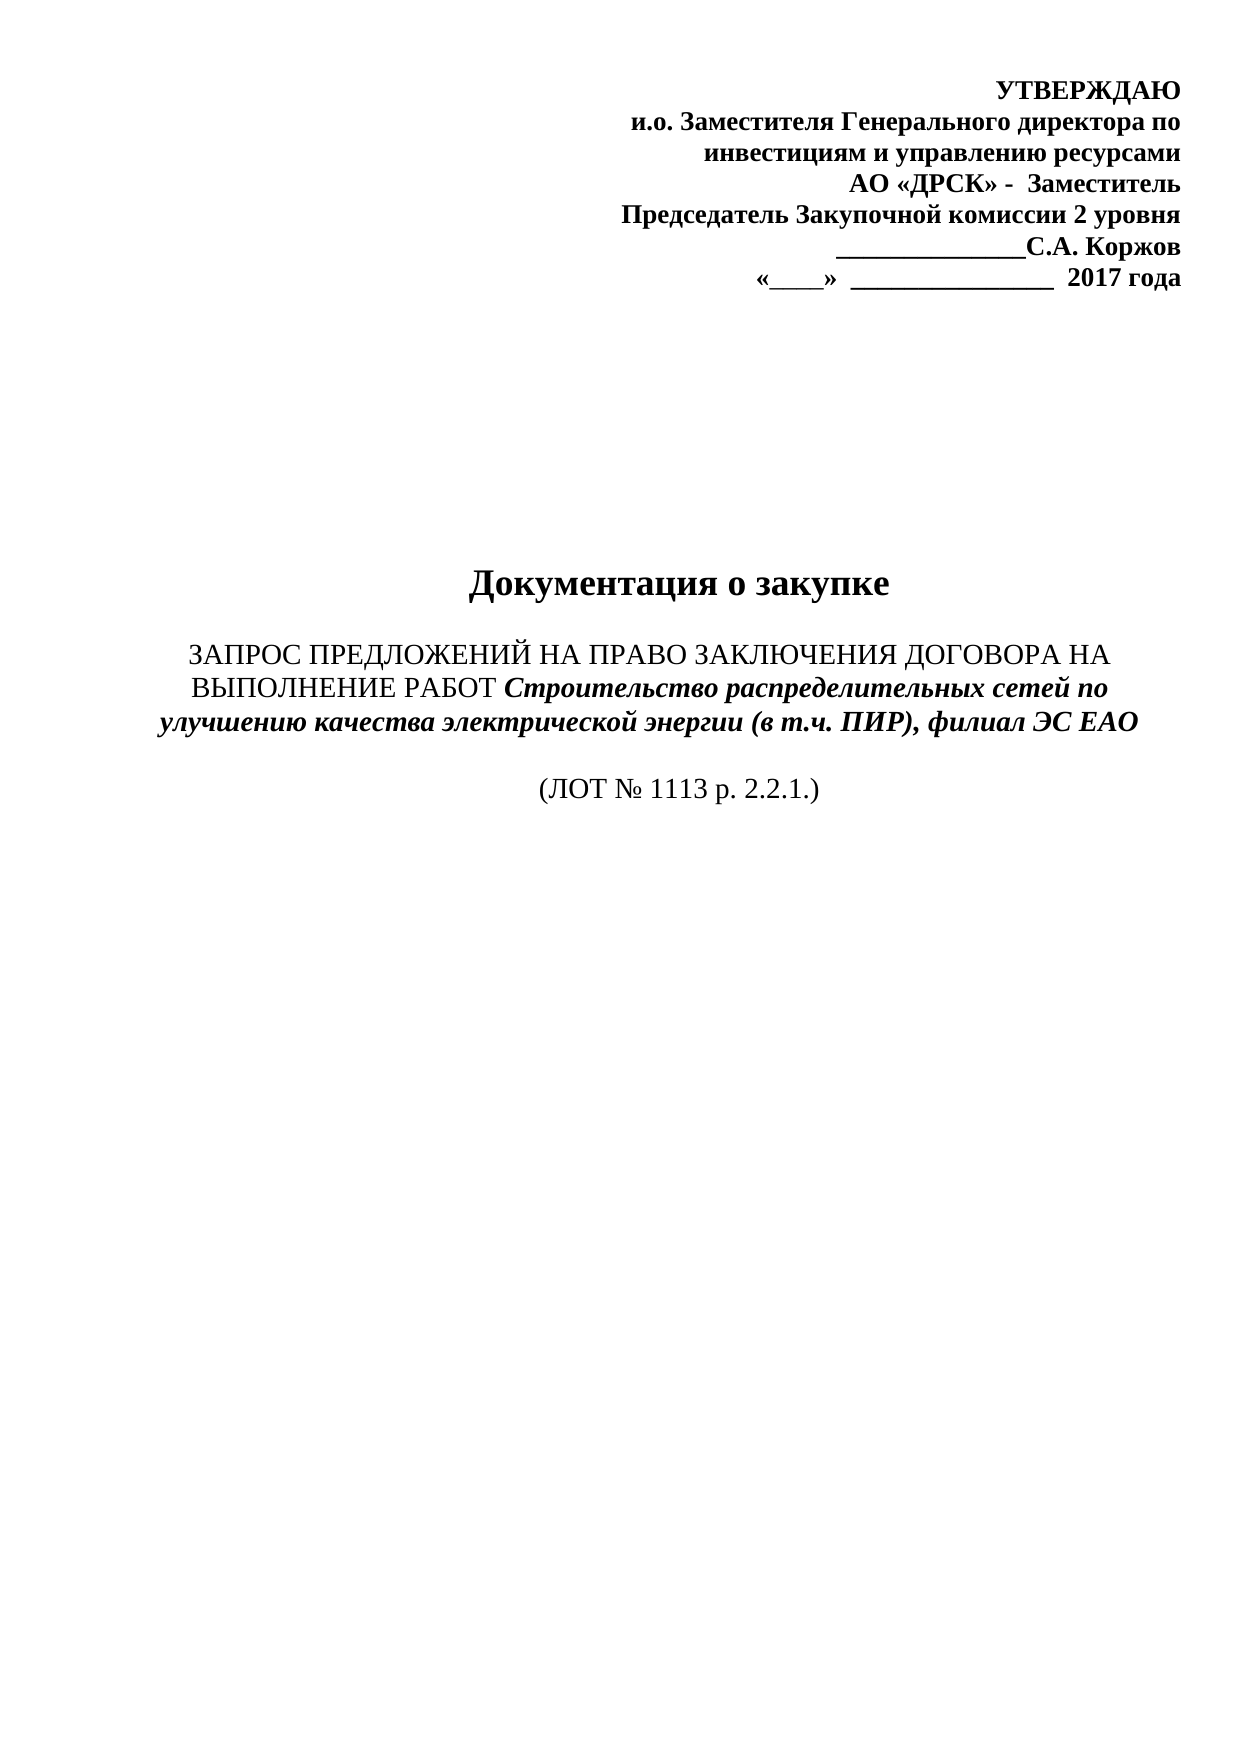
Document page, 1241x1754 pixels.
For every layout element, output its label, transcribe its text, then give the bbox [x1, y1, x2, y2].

text Документация о закупке [118, 560, 1181, 603]
text АО «ДРСК» - Заместитель Председатель Закупочной комиссии 2 уровня [478, 167, 1181, 229]
text ЗАПРОС ПРЕДЛОЖЕНИЙ НА ПРАВО ЗАКЛЮЧЕНИЯ ДОГОВОРА НА ВЫПОЛНЕНИЕ РАБОТ Строительство распределительных сетей по улучшению качества электрической энергии (в т.ч. ПИР), филиал ЭС ЕАО [118, 637, 1181, 737]
text (ЛОТ № 1113 р. 2.2.1.) [118, 771, 1181, 804]
text «____» _______________ 2017 года [620, 261, 1181, 292]
text ______________С.А. Коржов [664, 229, 1181, 261]
text и.о. Заместителя Генерального директора по инвестициям и управлению ресурсами [478, 105, 1181, 167]
text УТВЕРЖДАЮ [743, 74, 1181, 105]
